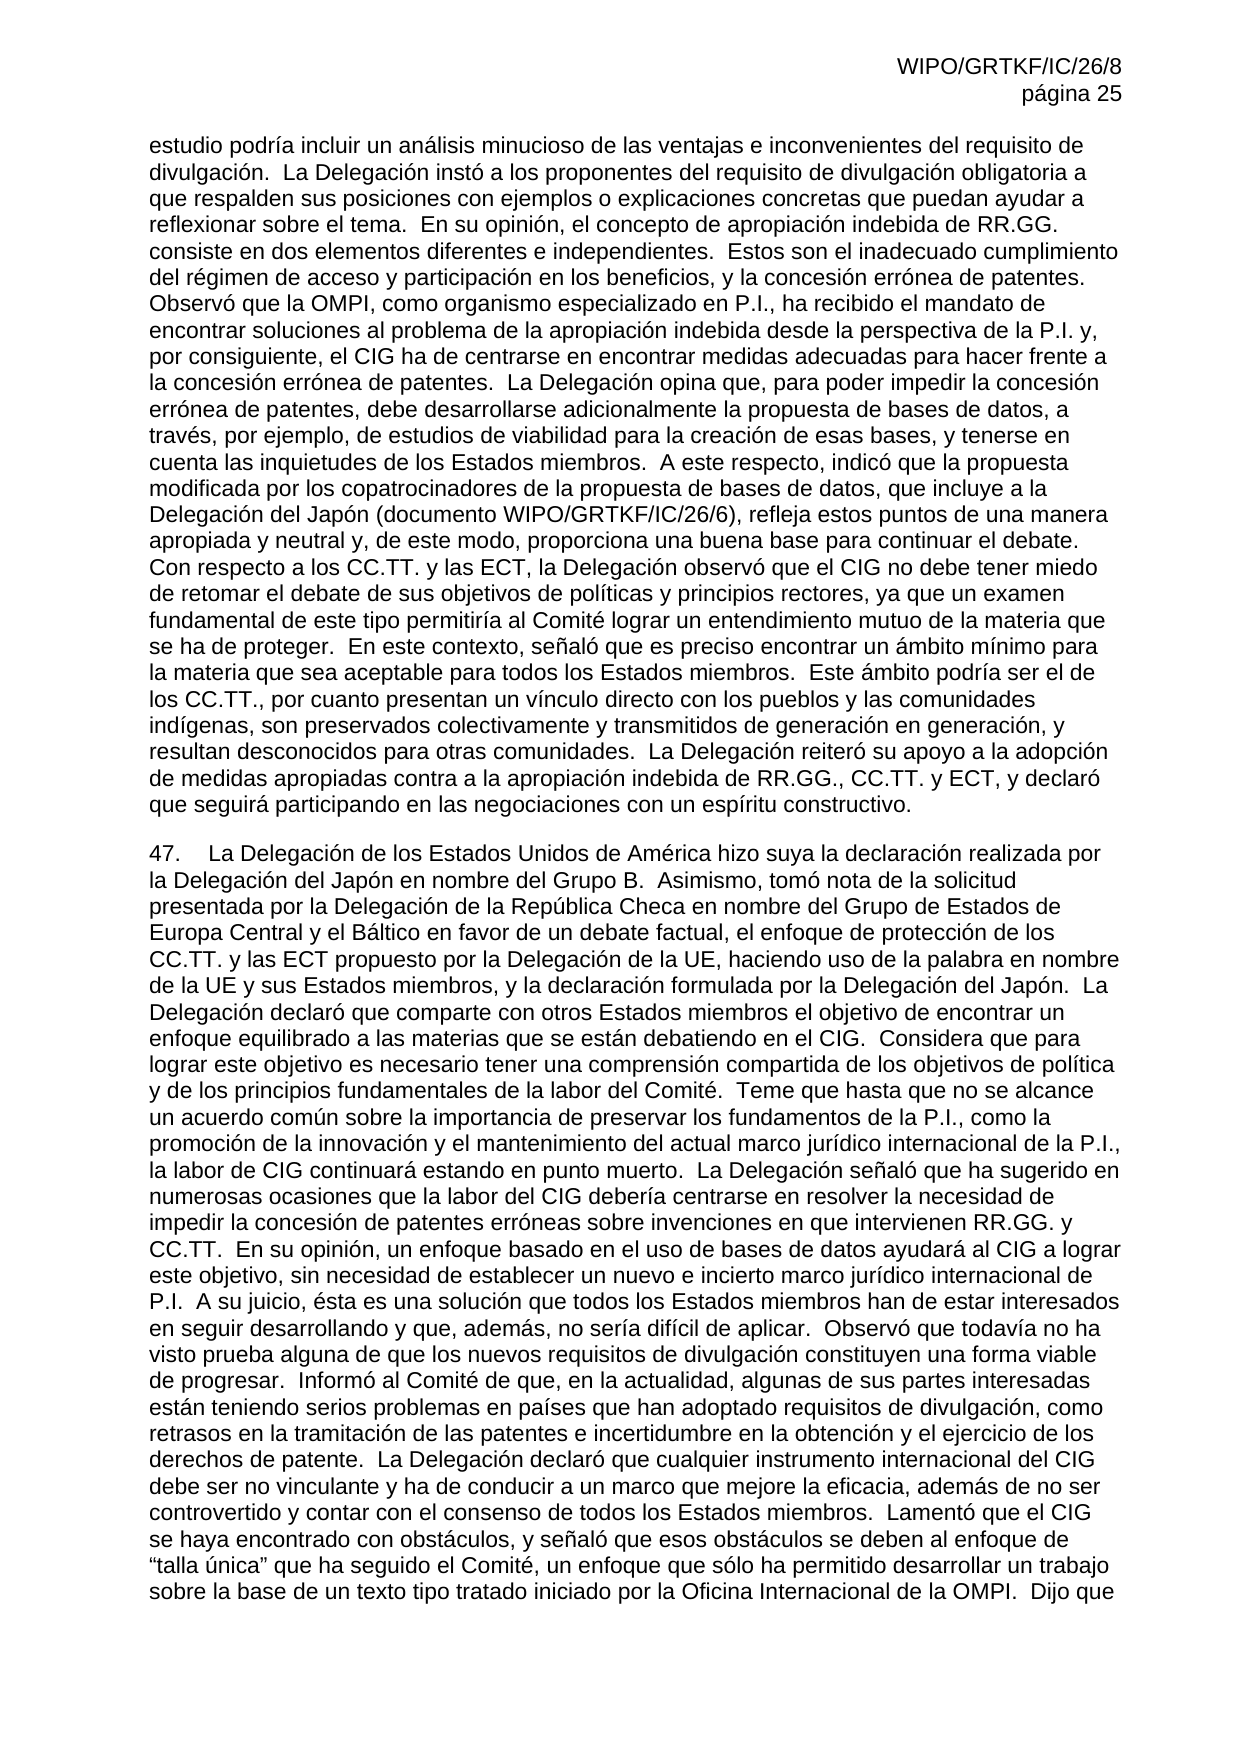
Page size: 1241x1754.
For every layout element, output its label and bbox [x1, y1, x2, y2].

list [149, 840, 1122, 1604]
list [149, 132, 1122, 817]
